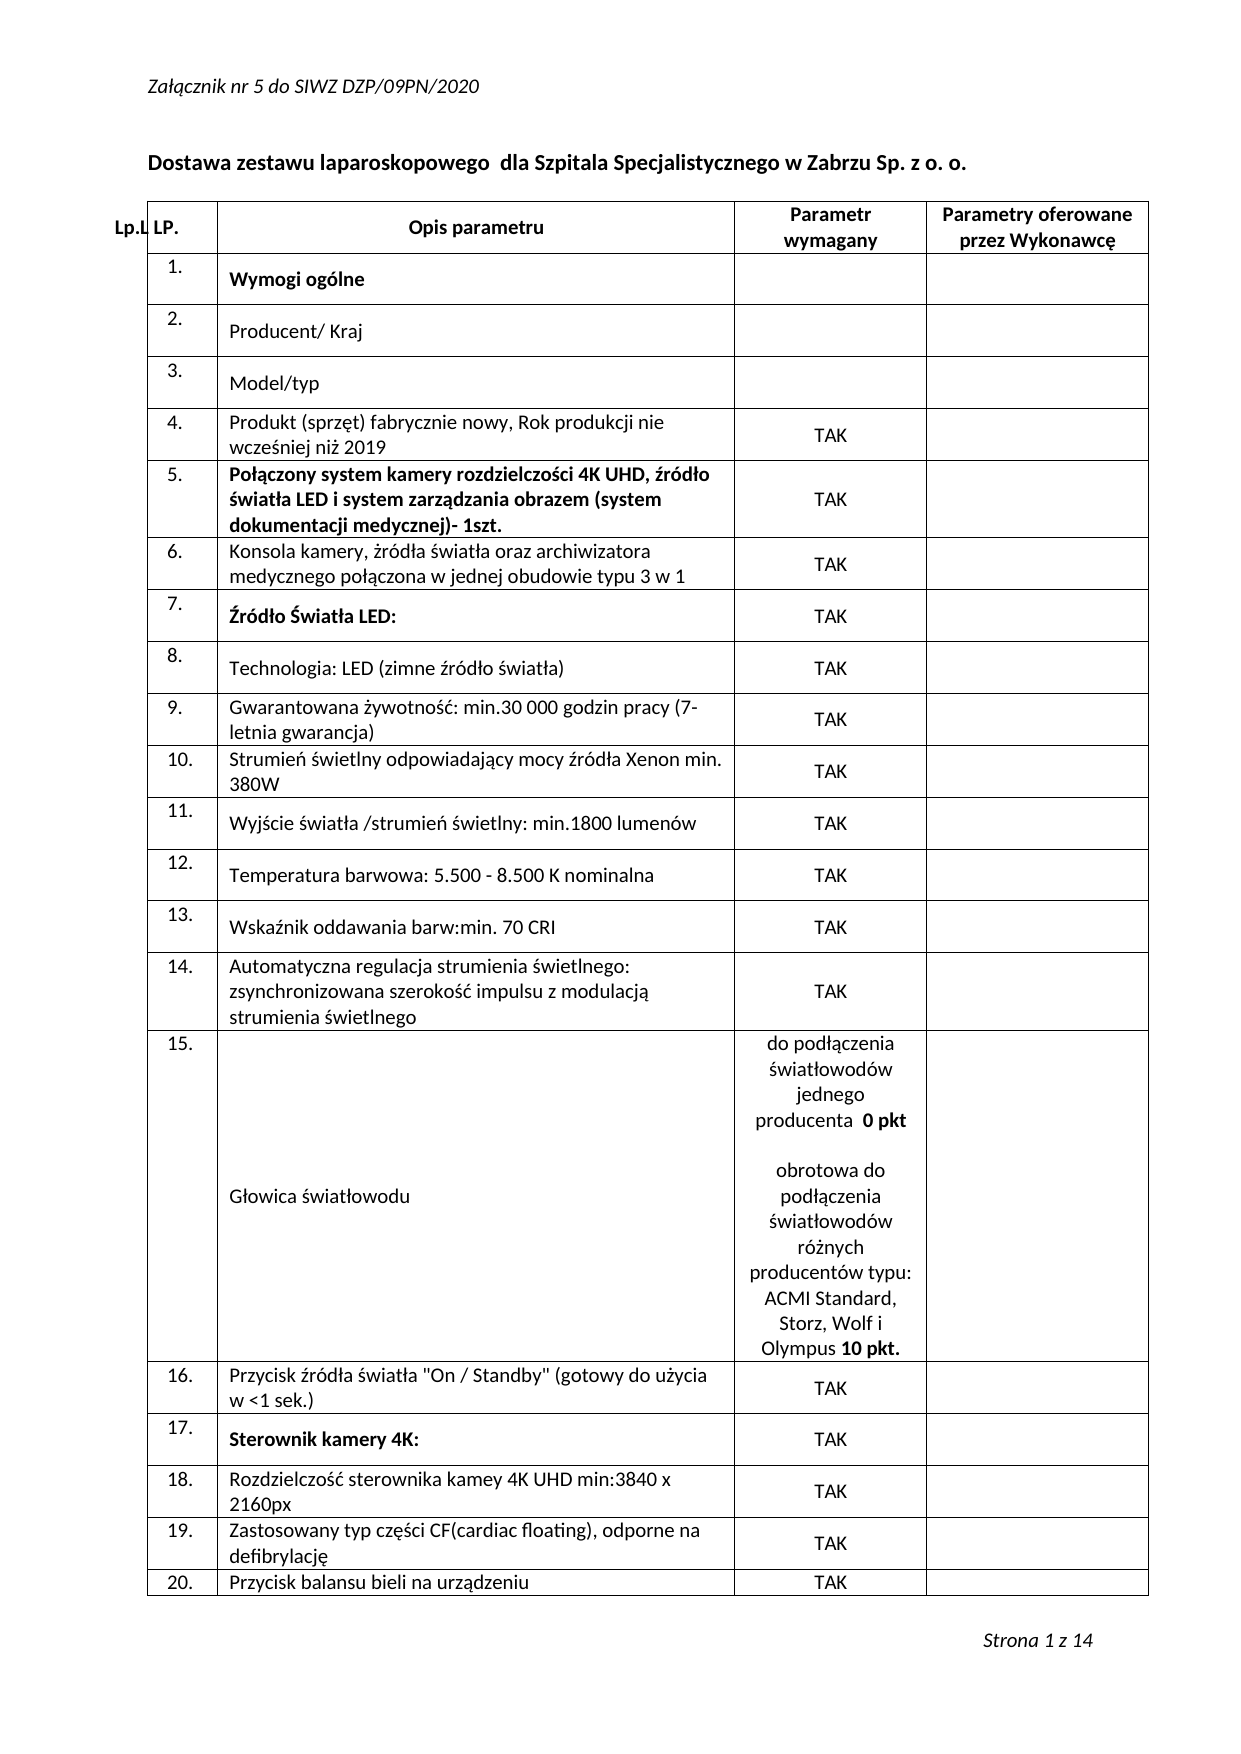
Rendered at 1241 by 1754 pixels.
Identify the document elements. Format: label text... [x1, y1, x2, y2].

table_cell [148, 642, 217, 693]
table_cell [148, 746, 217, 797]
table_cell [927, 1414, 1148, 1465]
table_cell Zastosowany typ części CF(cardiac floating), odporne na defibrylację [218, 1518, 734, 1568]
table_cell TAK [735, 1518, 926, 1568]
table_cell [148, 1362, 217, 1413]
table_cell [927, 798, 1148, 848]
table_cell [927, 357, 1148, 408]
table_cell [148, 1570, 217, 1595]
table_cell Głowica światłowodu [218, 1031, 734, 1361]
table_cell [927, 694, 1148, 745]
table_cell TAK [735, 642, 926, 693]
table_cell Źródło Światła LED: [218, 590, 734, 641]
table_cell TAK [735, 1414, 926, 1465]
table_cell [735, 254, 926, 304]
table_cell [927, 461, 1148, 537]
table_cell [148, 590, 217, 641]
table_cell [927, 1362, 1148, 1413]
table_cell [148, 357, 217, 408]
table_cell Produkt (sprzęt) fabrycznie nowy, Rok produkcji nie wcześniej niż 2019 [218, 409, 734, 460]
table_cell [927, 409, 1148, 460]
table_cell TAK [735, 1466, 926, 1517]
table_cell Technologia: LED (zimne źródło światła) [218, 642, 734, 693]
table_cell TAK [735, 590, 926, 641]
table_cell Wskaźnik oddawania barw:min. 70 CRI [218, 901, 734, 952]
table_cell Przycisk źródła światła "On / Standby" (gotowy do użycia w <1 sek.) [218, 1362, 734, 1413]
table_cell [927, 746, 1148, 797]
table_cell [148, 798, 217, 848]
table_cell [148, 850, 217, 900]
table_cell Gwarantowana żywotność: min.30 000 godzin pracy (7-letnia gwarancja) [218, 694, 734, 745]
table_cell [148, 305, 217, 356]
table_cell TAK [735, 461, 926, 537]
table_cell [148, 1414, 217, 1465]
table_cell [927, 254, 1148, 304]
text Dostawa zestawu laparoskopowego dla Szpitala Specjalistycznego w Zabrzu Sp. z o. o. [148, 148, 1093, 176]
table_cell TAK [735, 953, 926, 1029]
table_cell TAK [735, 746, 926, 797]
table_header Parametr wymagany [735, 202, 926, 252]
table_cell Strumień świetlny odpowiadający mocy źródła Xenon min. 380W [218, 746, 734, 797]
table_cell TAK [735, 901, 926, 952]
table_cell [927, 305, 1148, 356]
table_cell [927, 642, 1148, 693]
table_cell TAK [735, 850, 926, 900]
table_cell Wymogi ogólne [218, 254, 734, 304]
table_cell Temperatura barwowa: 5.500 - 8.500 K nominalna [218, 850, 734, 900]
table_cell TAK [735, 1362, 926, 1413]
table_cell [148, 901, 217, 952]
table_cell TAK [735, 538, 926, 589]
table_cell Wyjście światła /strumień świetlny: min.1800 lumenów [218, 798, 734, 848]
table_cell [148, 1031, 217, 1361]
table_cell [927, 1031, 1148, 1361]
table_cell [927, 538, 1148, 589]
table_cell TAK [735, 409, 926, 460]
table_cell Połączony system kamery rozdzielczości 4K UHD, źródło światła LED i system zarządzania obrazem (system dokumentacji medycznej)- 1szt. [218, 461, 734, 537]
table_cell [148, 1518, 217, 1568]
table_cell [927, 1570, 1148, 1595]
table_cell [927, 590, 1148, 641]
table_cell Sterownik kamery 4K: [218, 1414, 734, 1465]
table_cell do podłączenia światłowodów jednego producenta 0 pkt obrotowa do podłączenia światłowodów różnych producentów typu: ACMI Standard, Storz, Wolf i Olympus 10 pkt. [735, 1031, 926, 1361]
table_cell [148, 694, 217, 745]
table_cell TAK [735, 1570, 926, 1595]
table_cell [735, 305, 926, 356]
table_cell [927, 1518, 1148, 1568]
table_cell [148, 1466, 217, 1517]
table_header Parametry oferowane przez Wykonawcę [927, 202, 1148, 252]
table_cell [148, 953, 217, 1029]
table_cell [927, 901, 1148, 952]
table_cell Rozdzielczość sterownika kamey 4K UHD min:3840 x 2160px [218, 1466, 734, 1517]
table_cell Automatyczna regulacja strumienia świetlnego: zsynchronizowana szerokość impulsu z modulacją strumienia świetlnego [218, 953, 734, 1029]
table_cell [148, 254, 217, 304]
table_cell [927, 1466, 1148, 1517]
table_header Lp.L LP. [148, 202, 217, 252]
table_cell Model/typ [218, 357, 734, 408]
table_cell [735, 357, 926, 408]
table_cell Konsola kamery, żródła światła oraz archiwizatora medycznego połączona w jednej obudowie typu 3 w 1 [218, 538, 734, 589]
table_cell TAK [735, 694, 926, 745]
table_cell TAK [735, 798, 926, 848]
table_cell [218, 1570, 734, 1595]
table_cell Producent/ Kraj [218, 305, 734, 356]
table_cell [927, 953, 1148, 1029]
table_cell [148, 409, 217, 460]
table_header Opis parametru [218, 202, 734, 252]
table_cell [148, 538, 217, 589]
table_cell [148, 461, 217, 537]
table_cell [927, 850, 1148, 900]
